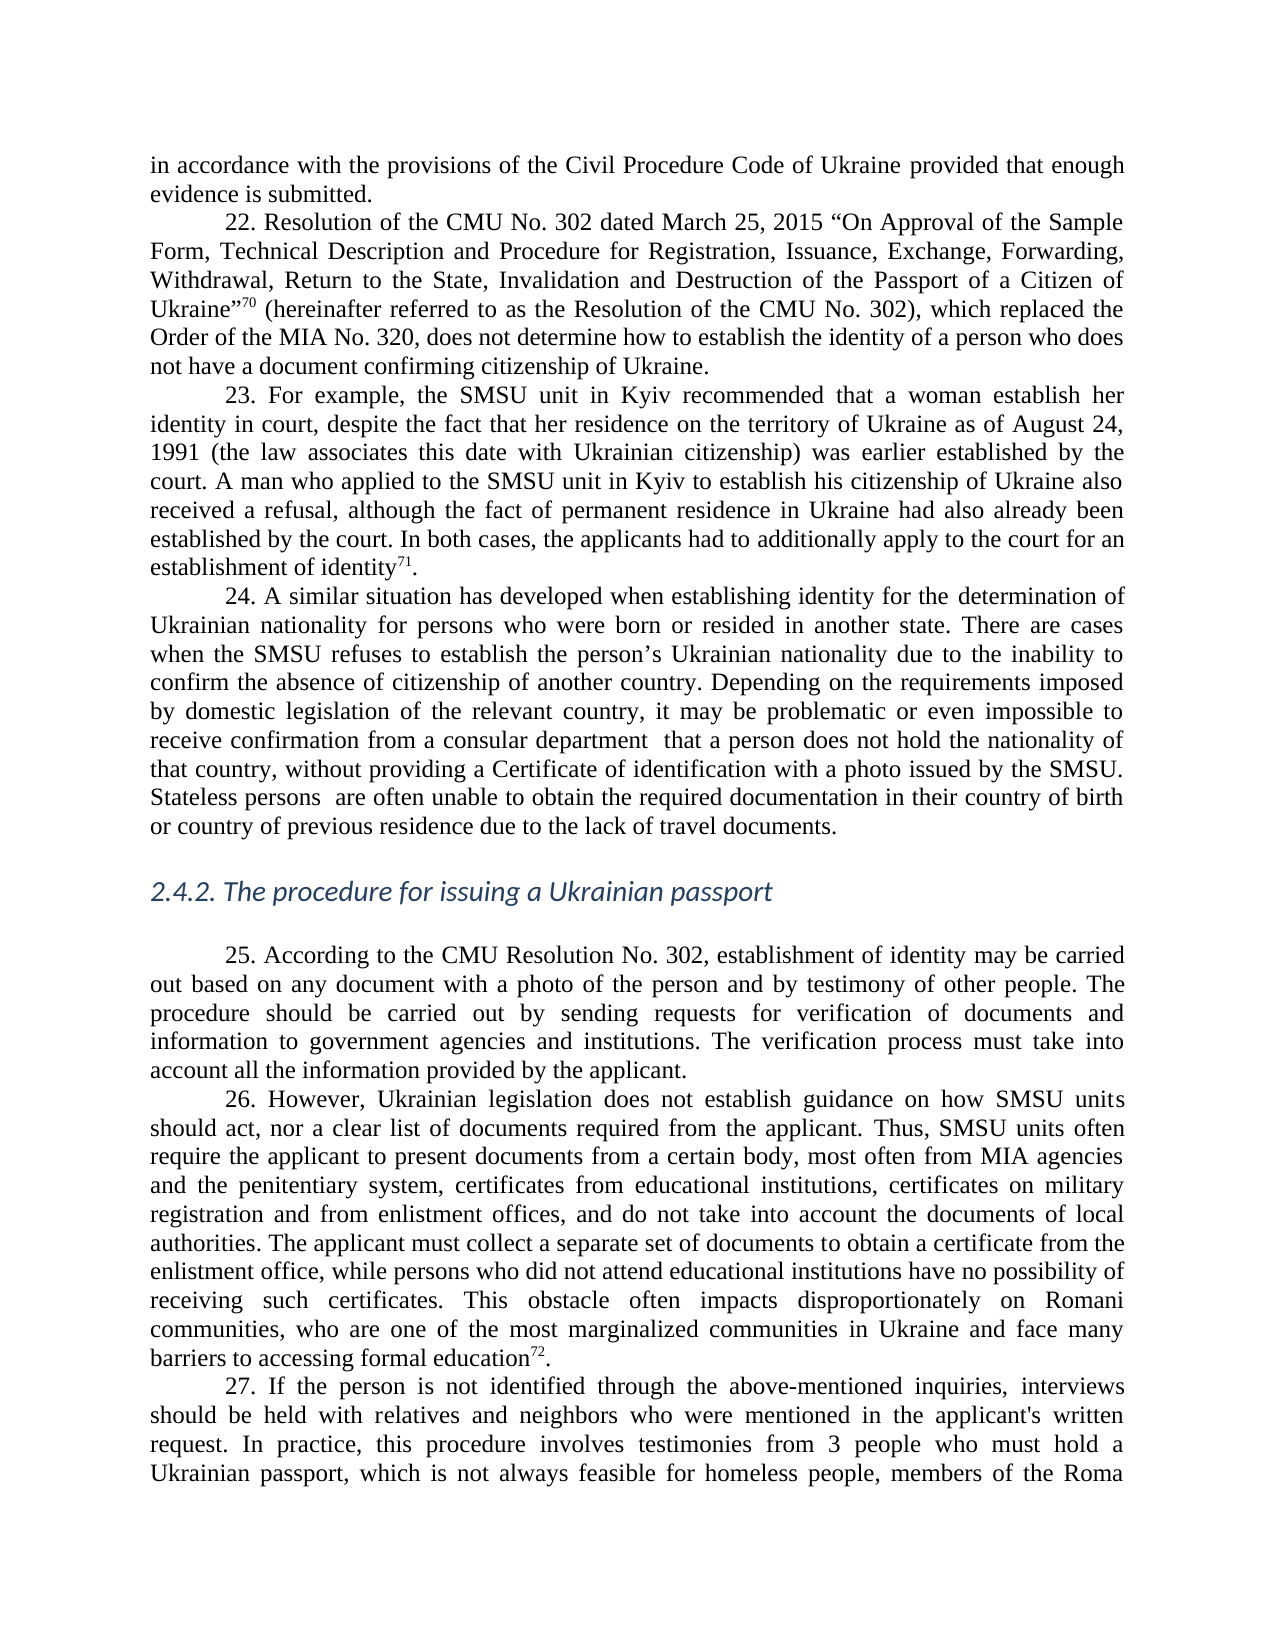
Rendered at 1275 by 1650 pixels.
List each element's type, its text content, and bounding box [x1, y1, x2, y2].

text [150, 150, 1125, 207]
text 23. For example, the SMSU unit in Kyiv recommended that a woman establish her identity in court, despite the fact that her residence on the territory of Ukraine as of August 24, 1991 (the law associates this date with Ukrainian citizenship) was earlier established by the court. A man who applied to the SMSU unit in Kyiv to establish his citizenship of Ukraine also received a refusal, although the fact of permanent residence in Ukraine had also already been established by the court. In both cases, the applicants had to additionally apply to the court for an establishment of identity71. [150, 380, 1125, 581]
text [150, 1371, 1125, 1486]
text 24. A similar situation has developed when establishing identity for the determination of Ukrainian nationality for persons who were born or resided in another state. There are cases when the SMSU refuses to establish the person’s Ukrainian nationality due to the inability to confirm the absence of citizenship of another country. Depending on the requirements imposed by domestic legislation of the relevant country, it may be problematic or even impossible to receive confirmation from a consular department that a person does not hold the nationality of that country, without providing a Certificate of identification with a photo issued by the SMSU. Stateless persons are often unable to obtain the required documentation in their country of birth or country of previous residence due to the lack of travel documents. [150, 581, 1125, 840]
subtitle 2.4.2. The procedure for issuing a Ukrainian passport [150, 873, 1125, 908]
text 26. However, Ukrainian legislation does not establish guidance on how SMSU units should act, nor a clear list of documents required from the applicant. Thus, SMSU units often require the applicant to present documents from a certain body, most often from MIA agencies and the penitentiary system, certificates from educational institutions, certificates on military registration and from enlistment offices, and do not take into account the documents of local authorities. The applicant must collect a separate set of documents to obtain a certificate from the enlistment office, while persons who did not attend educational institutions have no possibility of receiving such certificates. This obstacle often impacts disproportionately on Romani communities, who are one of the most marginalized communities in Ukraine and face many barriers to accessing formal education72. [150, 1084, 1125, 1371]
text 25. According to the CMU Resolution No. 302, establishment of identity may be carried out based on any document with a photo of the person and by testimony of other people. The procedure should be carried out by sending requests for verification of documents and information to government agencies and institutions. The verification process must take into account all the information provided by the applicant. [150, 940, 1125, 1084]
text 22. Resolution of the CMU No. 302 dated March 25, 2015 “On Approval of the Sample Form, Technical Description and Procedure for Registration, Issuance, Exchange, Forwarding, Withdrawal, Return to the State, Invalidation and Destruction of the Passport of a Citizen of Ukraine”70 (hereinafter referred to as the Resolution of the CMU No. 302), which replaced the Order of the MIA No. 320, does not determine how to establish the identity of a person who does not have a document confirming citizenship of Ukraine. [150, 207, 1125, 380]
